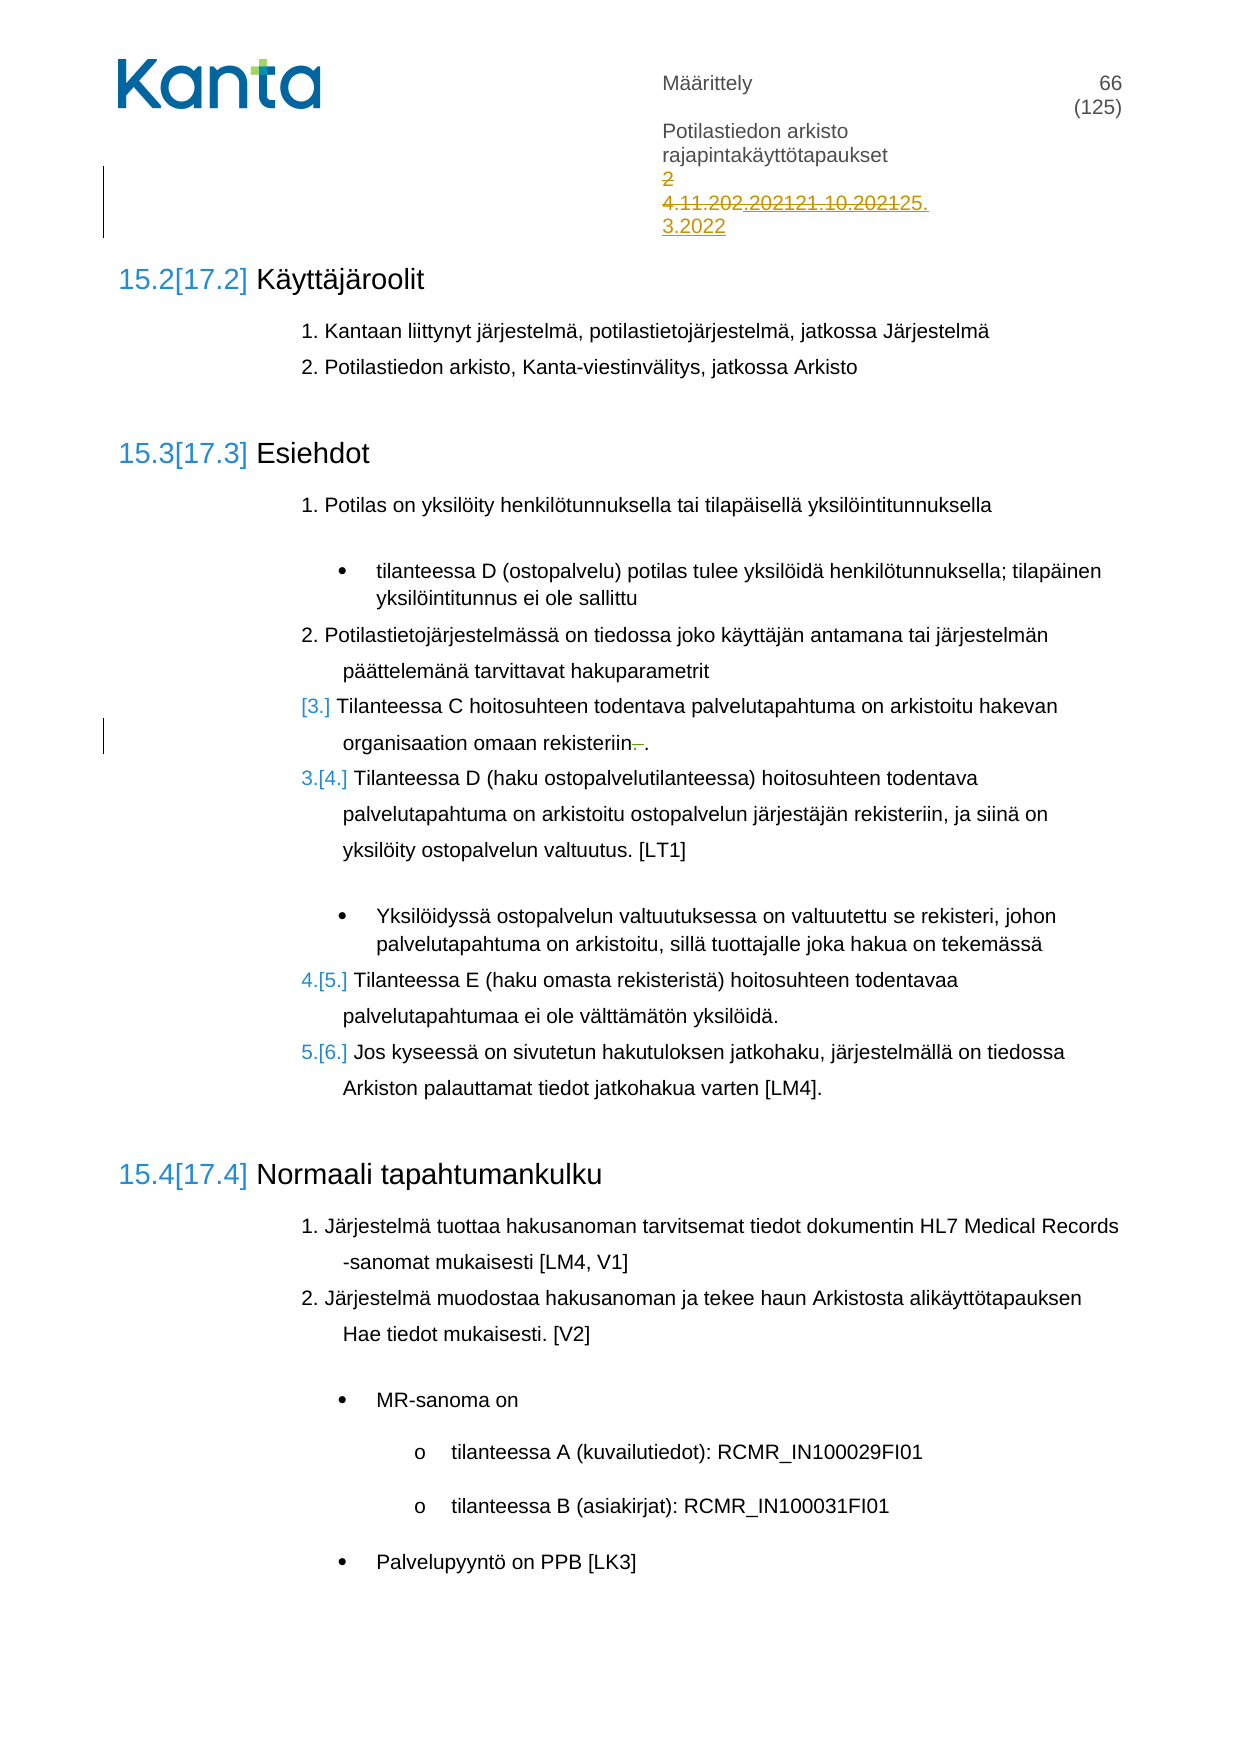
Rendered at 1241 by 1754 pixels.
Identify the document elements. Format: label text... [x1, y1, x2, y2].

list Potilastietojärjestelmässä on tiedossa joko käyttäjän antamana tai järjestelmän päättelemänä tarvittavat hakuparametrit [301, 622, 1122, 682]
list tilanteessa A (kuvailutiedot): RCMR_IN100029FI01 [414, 1439, 1122, 1466]
list tilanteessa B (asiakirjat): RCMR_IN100031FI01 [414, 1493, 1122, 1520]
subtitle Esiehdot [118, 436, 1122, 470]
list Tilanteessa C hoitosuhteen todentava palvelutapahtuma on arkistoitu hakevan organisaation omaan rekisteriin. [301, 694, 1122, 754]
list Järjestelmä muodostaa hakusanoman ja tekee haun Arkistosta alikäyttötapauksen Hae tiedot mukaisesti. [V2] [301, 1286, 1122, 1346]
subtitle Käyttäjäroolit [118, 262, 1122, 296]
picture [118, 59, 321, 109]
list Palvelupyyntö on PPB [LK3] [339, 1547, 1122, 1574]
list Yksilöidyssä ostopalvelun valtuutuksessa on valtuutettu se rekisteri, johon palvelutapahtuma on arkistoitu, sillä tuottajalle joka hakua on tekemässä [339, 901, 1122, 955]
list Järjestelmä tuottaa hakusanoman tarvitsemat tiedot dokumentin HL7 Medical Records -sanomat mukaisesti [LM4, V1] [301, 1214, 1122, 1274]
list Jos kyseessä on sivutetun hakutuloksen jatkohaku, järjestelmällä on tiedossa Arkiston palauttamat tiedot jatkohakua varten [LM4]. [301, 1040, 1122, 1099]
list Tilanteessa E (haku omasta rekisteristä) hoitosuhteen todentavaa palvelutapahtumaa ei ole välttämätön yksilöidä. [301, 968, 1122, 1028]
list Tilanteessa D (haku ostopalvelutilanteessa) hoitosuhteen todentava palvelutapahtuma on arkistoitu ostopalvelun järjestäjän rekisteriin, ja siinä on yksilöity ostopalvelun valtuutus. [LT1] [301, 766, 1122, 862]
list tilanteessa D (ostopalvelu) potilas tulee yksilöidä henkilötunnuksella; tilapäinen yksilöintitunnus ei ole sallittu [339, 556, 1122, 610]
list MR-sanoma on [339, 1385, 1122, 1412]
list Potilastiedon arkisto, Kanta-viestinvälitys, jatkossa Arkisto [301, 354, 1122, 378]
subtitle Normaali tapahtumankulku [118, 1157, 1122, 1191]
list Potilas on yksilöity henkilötunnuksella tai tilapäisellä yksilöintitunnuksella [301, 493, 1122, 517]
list Kantaan liittynyt järjestelmä, potilastietojärjestelmä, jatkossa Järjestelmä [301, 319, 1122, 343]
